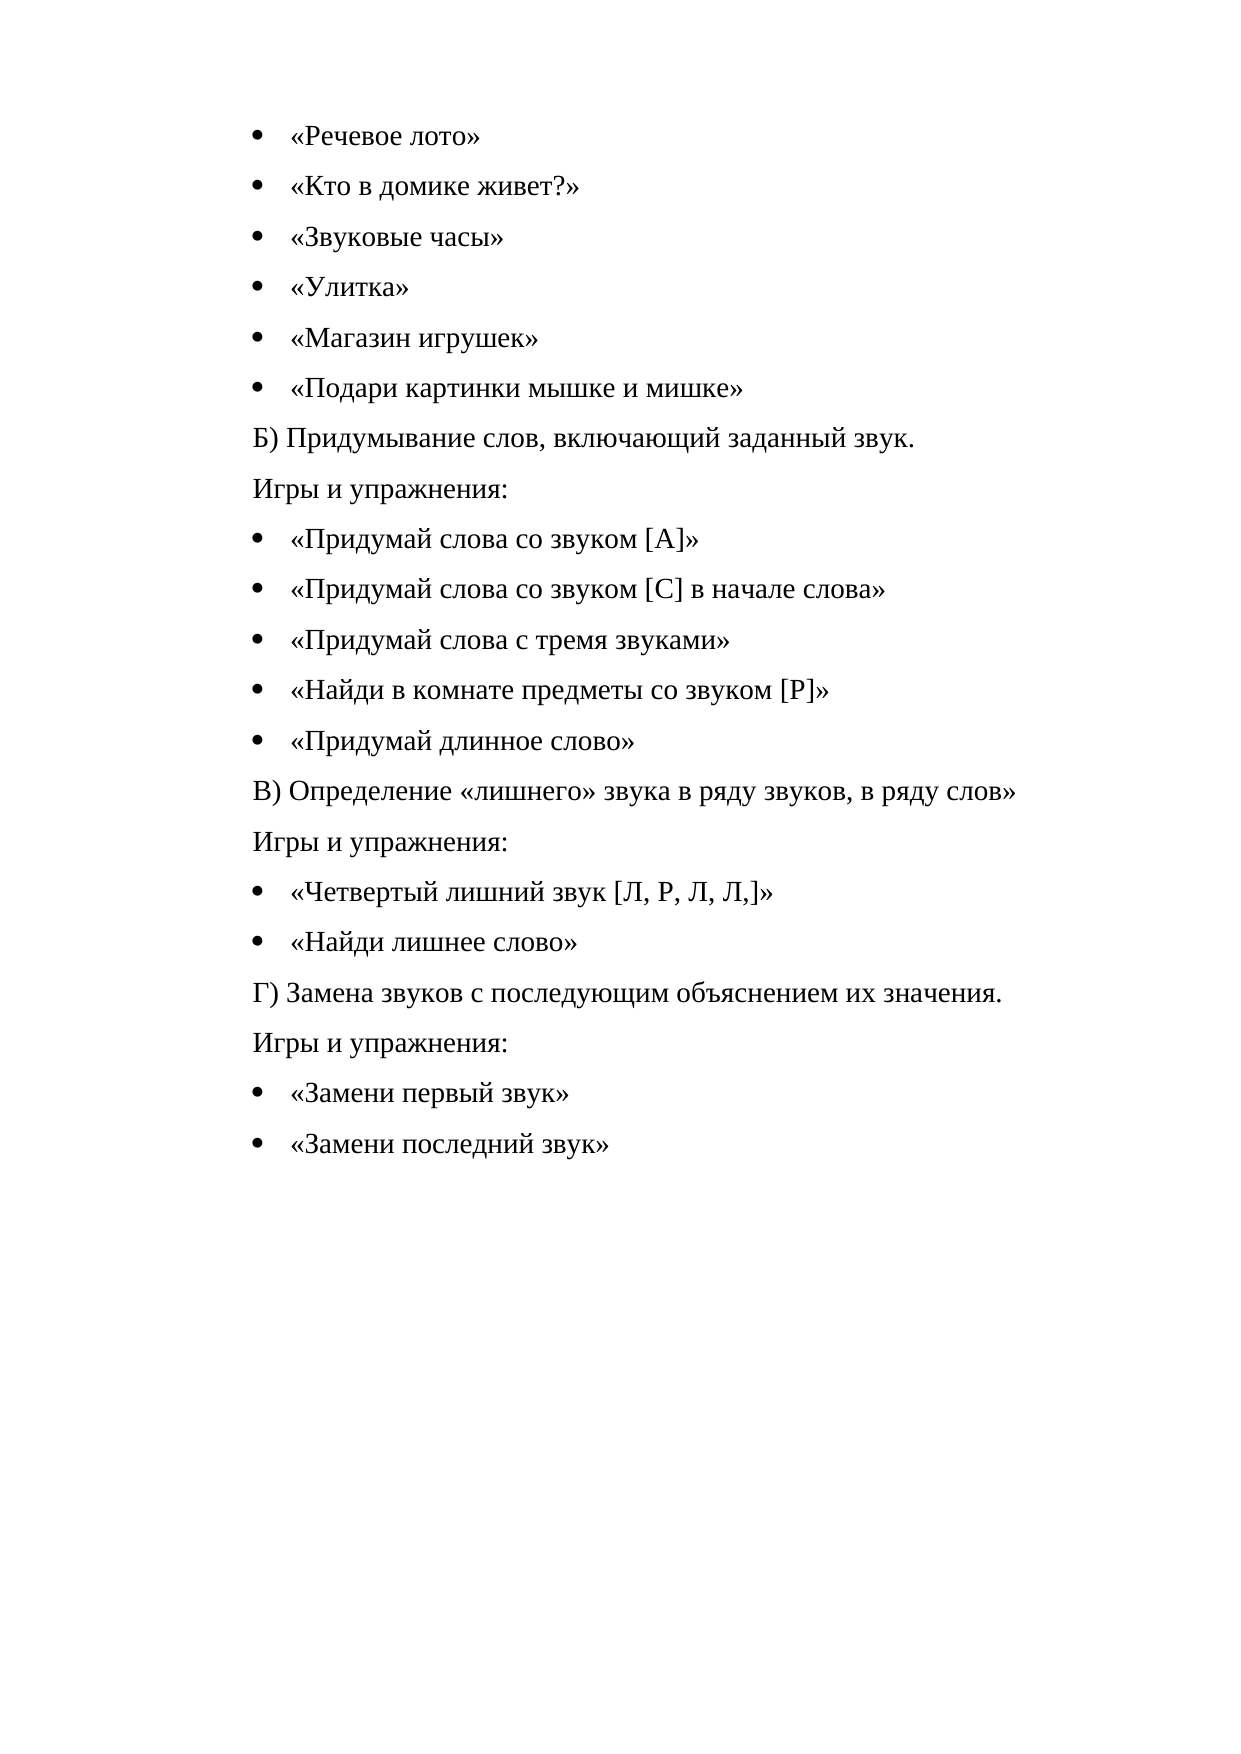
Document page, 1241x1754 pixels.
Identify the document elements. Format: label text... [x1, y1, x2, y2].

list «Замени первый звук» [177, 1075, 1152, 1109]
list «Речевое лото» [177, 118, 1152, 152]
list «Придумай слова со звуком [А]» [177, 521, 1152, 555]
text В) Определение «лишнего» звука в ряду звуков, в ряду слов» [177, 773, 1152, 807]
list «Магазин игрушек» [177, 320, 1152, 353]
text Игры и упражнения: [177, 824, 1152, 857]
list «Улитка» [177, 269, 1152, 303]
list «Четвертый лишний звук [Л, Р, Л, Л,]» [177, 874, 1152, 908]
list «Придумай слова со звуком [C] в начале слова» [177, 572, 1152, 605]
list «Придумай слова с тремя звуками» [177, 622, 1152, 656]
list «Звуковые часы» [177, 219, 1152, 253]
list «Кто в домике живет?» [177, 168, 1152, 202]
list «Замени последний звук» [177, 1126, 1152, 1159]
text Игры и упражнения: [177, 1025, 1152, 1059]
text Г) Замена звуков с последующим объяснением их значения. [177, 975, 1152, 1008]
list «Подари картинки мышке и мишке» [177, 370, 1152, 404]
list «Найди лишнее слово» [177, 924, 1152, 958]
list «Найди в комнате предметы со звуком [Р]» [177, 672, 1152, 706]
list «Придумай длинное слово» [177, 723, 1152, 757]
text Игры и упражнения: [177, 471, 1152, 504]
text Б) Придумывание слов, включающий заданный звук. [177, 421, 1152, 454]
